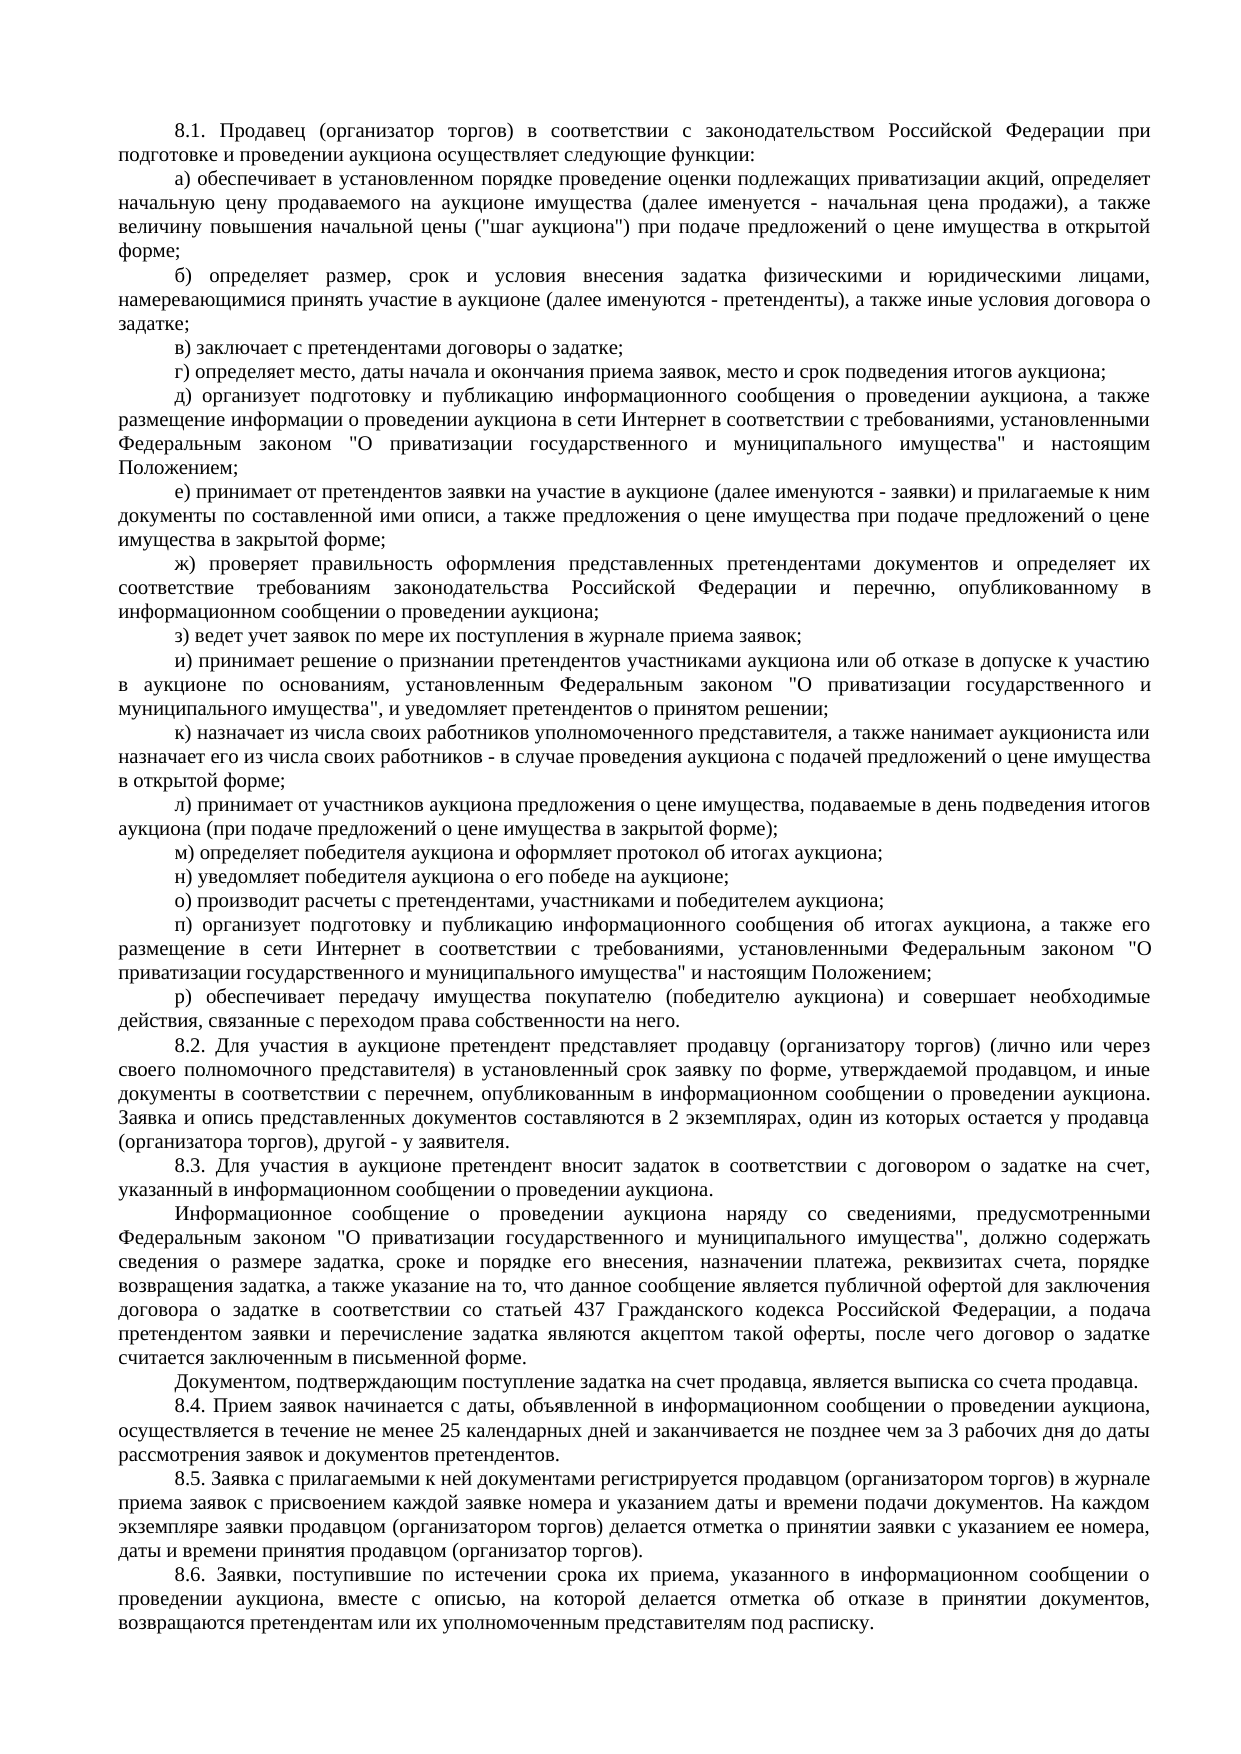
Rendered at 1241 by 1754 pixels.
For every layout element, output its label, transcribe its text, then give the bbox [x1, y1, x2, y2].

text 8.5. Заявка с прилагаемыми к ней документами регистрируется продавцом (организатором торгов) в журнале приема заявок с присвоением каждой заявке номера и указанием даты и времени подачи документов. На каждом экземпляре заявки продавцом (организатором торгов) делается отметка о принятии заявки с указанием ее номера, даты и времени принятия продавцом (организатор торгов). [118, 1466, 1152, 1562]
text Информационное сообщение о проведении аукциона наряду со сведениями, предусмотренными Федеральным законом "О приватизации государственного и муниципального имущества", должно содержать сведения о размере задатка, сроке и порядке его внесения, назначении платежа, реквизитах счета, порядке возвращения задатка, а также указание на то, что данное сообщение является публичной офертой для заключения договора о задатке в соответствии со статьей 437 Гражданского кодекса Российской Федерации, а подача претендентом заявки и перечисление задатка являются акцептом такой оферты, после чего договор о задатке считается заключенным в письменной форме. [118, 1201, 1152, 1369]
text а) обеспечивает в установленном порядке проведение оценки подлежащих приватизации акций, определяет начальную цену продаваемого на аукционе имущества (далее именуется - начальная цена продажи), а также величину повышения начальной цены ("шаг аукциона") при подаче предложений о цене имущества в открытой форме; [118, 166, 1152, 262]
text Документом, подтверждающим поступление задатка на счет продавца, является выписка со счета продавца. [118, 1369, 1152, 1393]
text п) организует подготовку и публикацию информационного сообщения об итогах аукциона, а также его размещение в сети Интернет в соответствии с требованиями, установленными Федеральным законом "О приватизации государственного и муниципального имущества" и настоящим Положением; [118, 912, 1152, 984]
text в) заключает с претендентами договоры о задатке; [118, 335, 1152, 359]
text л) принимает от участников аукциона предложения о цене имущества, подаваемые в день подведения итогов аукциона (при подаче предложений о цене имущества в закрытой форме); [118, 792, 1152, 840]
text 8.1. Продавец (организатор торгов) в соответствии с законодательством Российской Федерации при подготовке и проведении аукциона осуществляет следующие функции: [118, 118, 1152, 166]
text ж) проверяет правильность оформления представленных претендентами документов и определяет их соответствие требованиям законодательства Российской Федерации и перечню, опубликованному в информационном сообщении о проведении аукциона; [118, 551, 1152, 623]
text 8.3. Для участия в аукционе претендент вносит задаток в соответствии с договором о задатке на счет, указанный в информационном сообщении о проведении аукциона. [118, 1153, 1152, 1201]
text г) определяет место, даты начала и окончания приема заявок, место и срок подведения итогов аукциона; [118, 359, 1152, 383]
text д) организует подготовку и публикацию информационного сообщения о проведении аукциона, а также размещение информации о проведении аукциона в сети Интернет в соответствии с требованиями, установленными Федеральным законом "О приватизации государственного и муниципального имущества" и настоящим Положением; [118, 383, 1152, 479]
text е) принимает от претендентов заявки на участие в аукционе (далее именуются - заявки) и прилагаемые к ним документы по составленной ими описи, а также предложения о цене имущества при подаче предложений о цене имущества в закрытой форме; [118, 479, 1152, 551]
text н) уведомляет победителя аукциона о его победе на аукционе; [118, 864, 1152, 888]
text 8.6. Заявки, поступившие по истечении срока их приема, указанного в информационном сообщении о проведении аукциона, вместе с описью, на которой делается отметка об отказе в принятии документов, возвращаются претендентам или их уполномоченным представителям под расписку. [118, 1562, 1152, 1634]
text к) назначает из числа своих работников уполномоченного представителя, а также нанимает аукциониста или назначает его из числа своих работников - в случае проведения аукциона с подачей предложений о цене имущества в открытой форме; [118, 720, 1152, 792]
text 8.4. Прием заявок начинается с даты, объявленной в информационном сообщении о проведении аукциона, осуществляется в течение не менее 25 календарных дней и заканчивается не позднее чем за 3 рабочих дня до даты рассмотрения заявок и документов претендентов. [118, 1393, 1152, 1466]
text м) определяет победителя аукциона и оформляет протокол об итогах аукциона; [118, 840, 1152, 864]
text р) обеспечивает передачу имущества покупателю (победителю аукциона) и совершает необходимые действия, связанные с переходом права собственности на него. [118, 984, 1152, 1032]
text о) производит расчеты с претендентами, участниками и победителем аукциона; [118, 888, 1152, 912]
text 8.2. Для участия в аукционе претендент представляет продавцу (организатору торгов) (лично или через своего полномочного представителя) в установленный срок заявку по форме, утверждаемой продавцом, и иные документы в соответствии с перечнем, опубликованным в информационном сообщении о проведении аукциона. Заявка и опись представленных документов составляются в 2 экземплярах, один из которых остается у продавца (организатора торгов), другой - у заявителя. [118, 1032, 1152, 1153]
text з) ведет учет заявок по мере их поступления в журнале приема заявок; [118, 623, 1152, 647]
text и) принимает решение о признании претендентов участниками аукциона или об отказе в допуске к участию в аукционе по основаниям, установленным Федеральным законом "О приватизации государственного и муниципального имущества", и уведомляет претендентов о принятом решении; [118, 647, 1152, 720]
text б) определяет размер, срок и условия внесения задатка физическими и юридическими лицами, намеревающимися принять участие в аукционе (далее именуются - претенденты), а также иные условия договора о задатке; [118, 262, 1152, 335]
